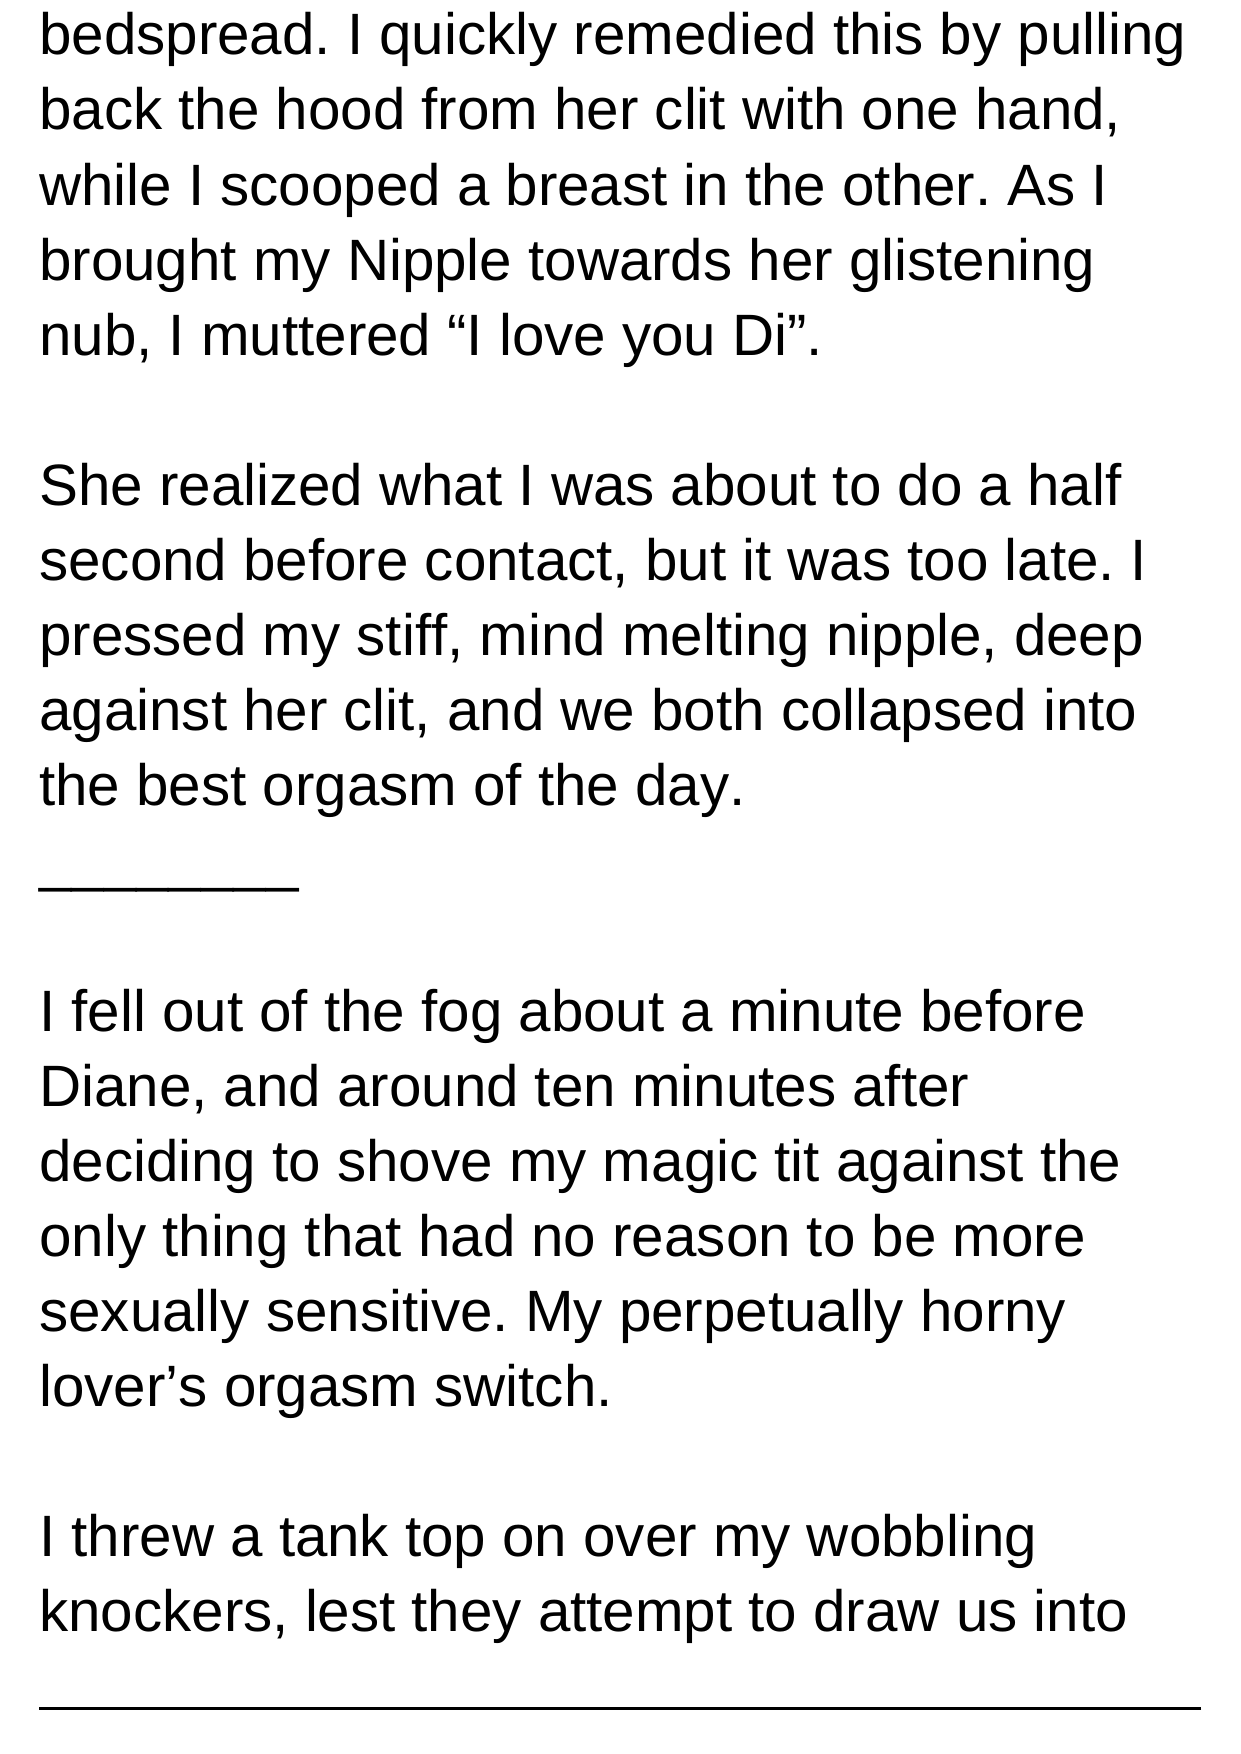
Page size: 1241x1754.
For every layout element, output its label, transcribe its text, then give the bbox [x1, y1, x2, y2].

text She realized what I was about to do a half second before contact, but it was too late. I pressed my stiff, mind melting nipple, deep against her clit, and we both collapsed into the best orgasm of the day. [39, 451, 1201, 818]
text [39, 1502, 1201, 1707]
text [39, 0, 1201, 367]
text I fell out of the fog about a minute before Diane, and around ten minutes after deciding to shove my magic tit against the only thing that had no reason to be more sexually sensitive. My perpetually horny lover’s orgasm switch. [39, 976, 1201, 1419]
text ________ [39, 826, 1201, 893]
